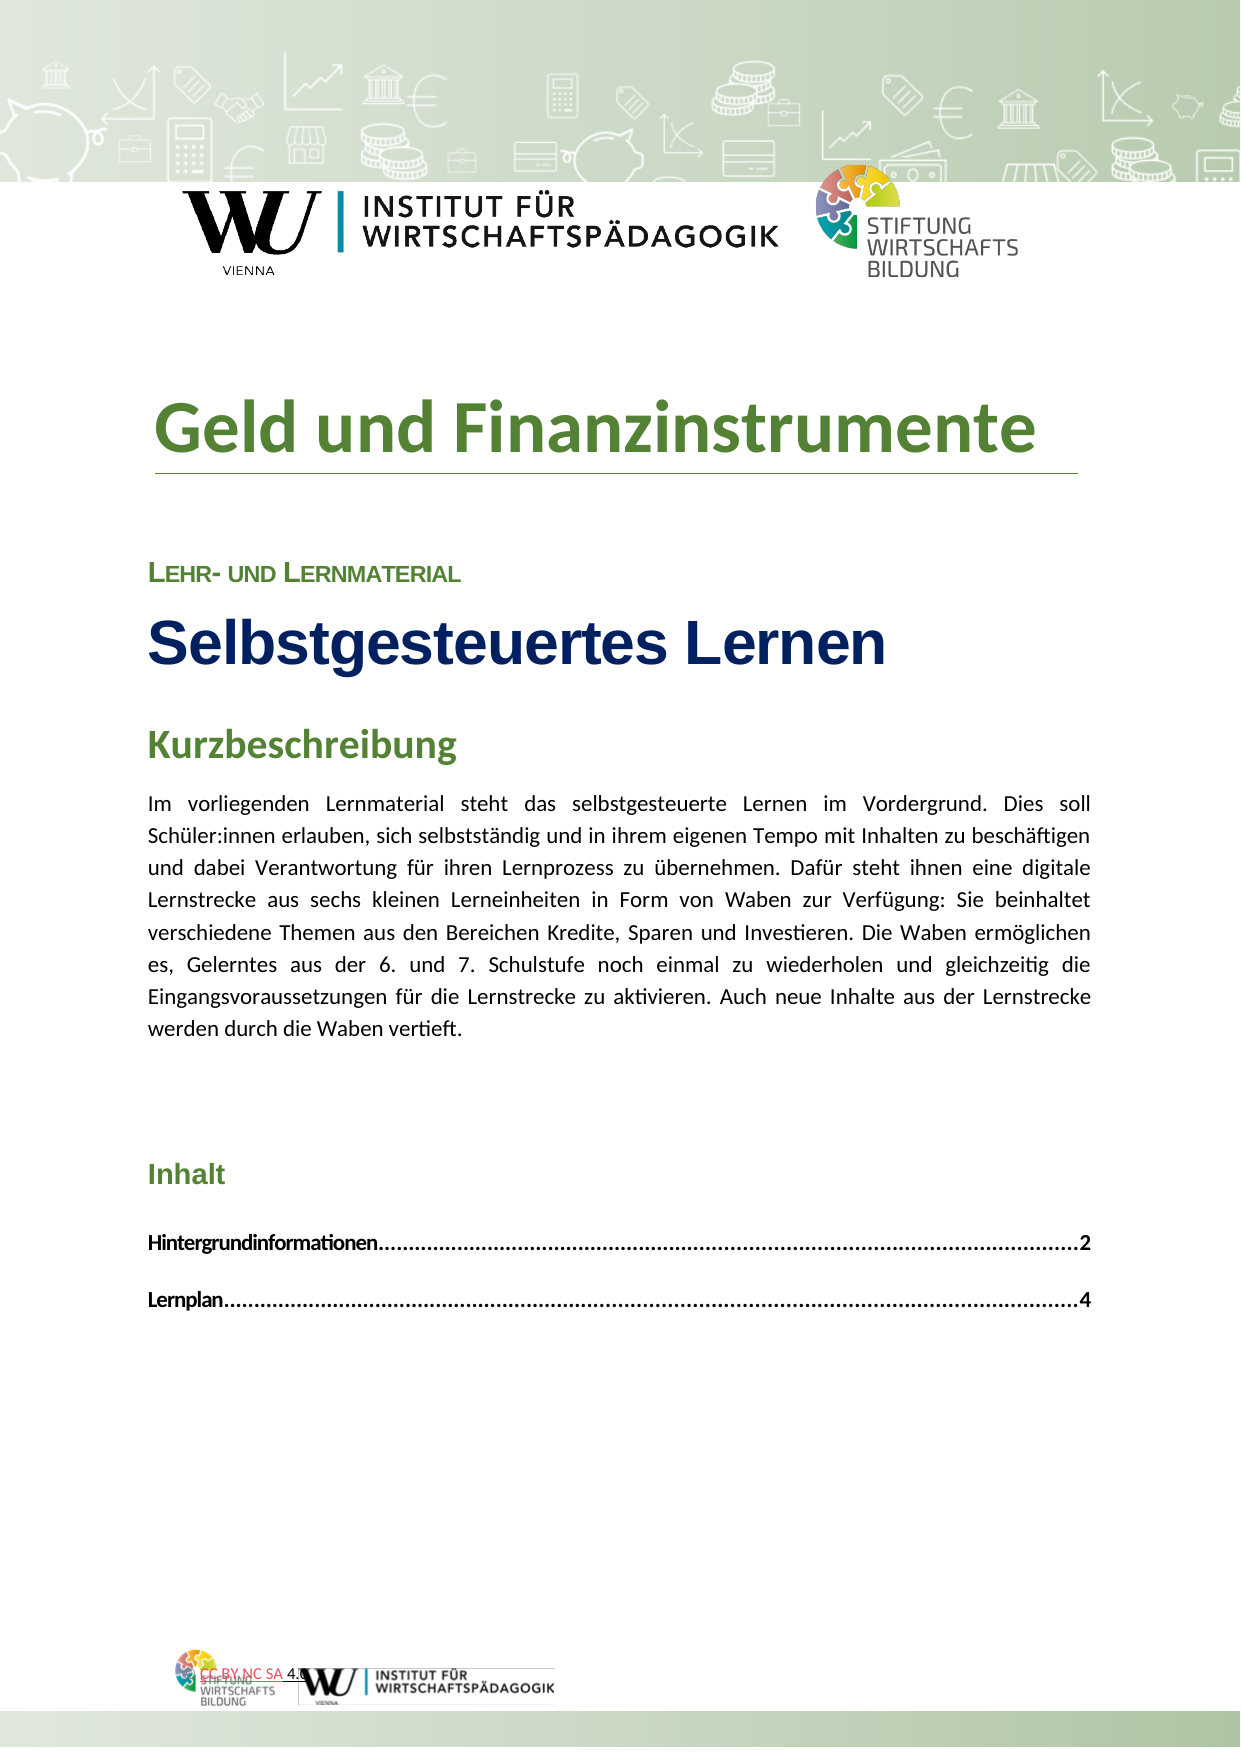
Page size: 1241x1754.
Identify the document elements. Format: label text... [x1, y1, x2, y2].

title Selbstgesteuertes Lernen [148, 606, 1093, 678]
text Kurzbeschreibung [148, 718, 1093, 769]
picture [0, 0, 1241, 280]
picture [0, 1711, 1241, 1747]
picture [182, 190, 779, 275]
text Im vorliegenden Lernmaterial steht das selbstgesteuerte Lernen im Vordergrund. Dies soll Schüler:innen erlauben, sich selbstständig und in ihrem eigenen Tempo mit Inhalten zu beschäftigen und dabei Verantwortung für ihren Lernprozess zu übernehmen. Dafür steht ihnen eine digitale Lernstrecke aus sechs kleinen Lerneinheiten in Form von Waben zur Verfügung: Sie beinhaltet verschiedene Themen aus den Bereichen Kredite, Sparen und Investieren. Die Waben ermöglichen es, Gelerntes aus der 6. und 7. Schulstufe noch einmal zu wiederholen und gleichzeitig die Eingangsvoraussetzungen für die Lernstrecke zu aktivieren. Auch neue Inhalte aus der Lernstrecke werden durch die Waben vertieft. [148, 789, 1093, 1042]
text Lehr- und Lernmaterial [148, 555, 1093, 588]
picture [175, 1649, 555, 1707]
